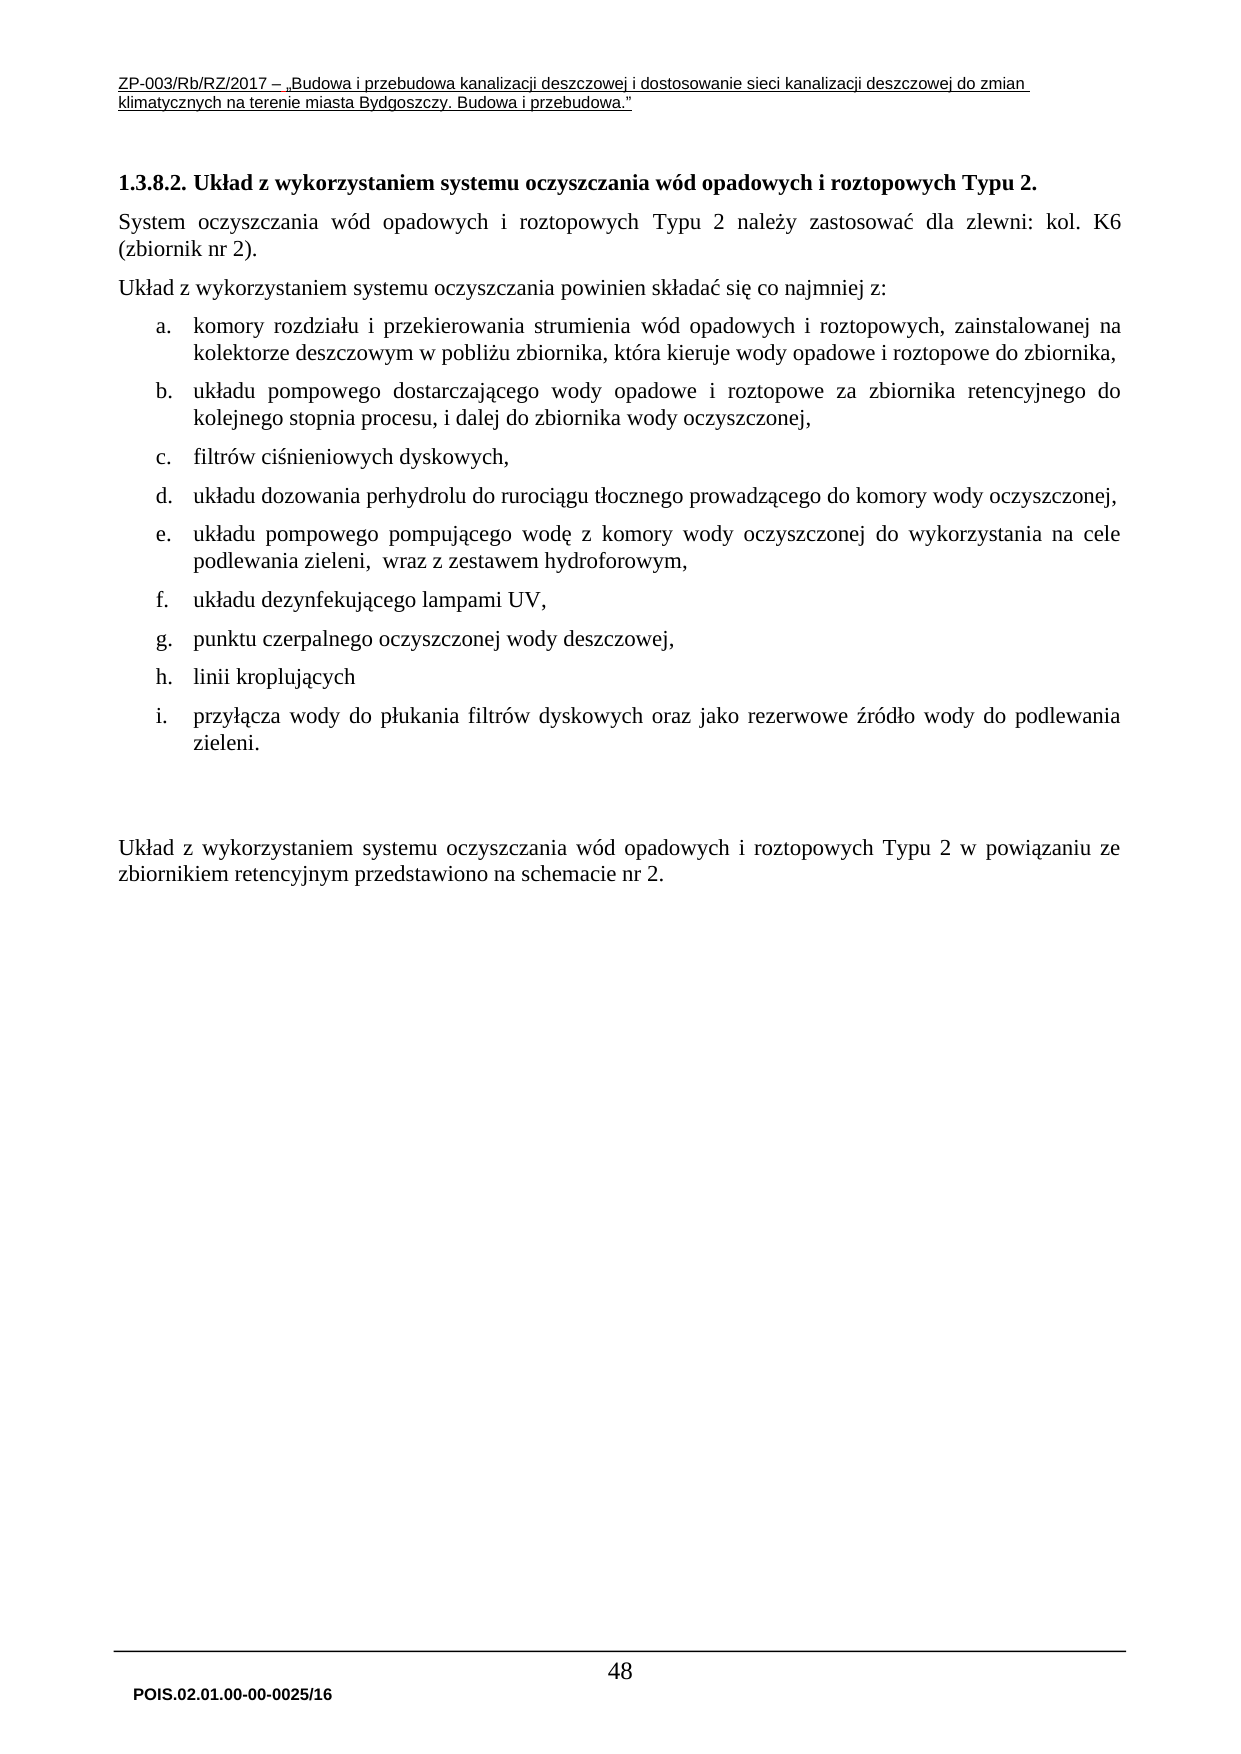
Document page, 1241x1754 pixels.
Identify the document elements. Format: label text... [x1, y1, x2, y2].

list punktu czerpalnego oczyszczonej wody deszczowej, [156, 624, 1122, 651]
list układu pompowego dostarczającego wody opadowe i roztopowe za zbiornika retencyjnego do kolejnego stopnia procesu, i dalej do zbiornika wody oczyszczonej, [156, 378, 1122, 430]
list filtrów ciśnieniowych dyskowych, [156, 443, 1122, 469]
list przyłącza wody do płukania filtrów dyskowych oraz jako rezerwowe źródło wody do podlewania zieleni. [156, 702, 1122, 755]
text System oczyszczania wód opadowych i roztopowych Typu 2 należy zastosować dla zlewni: kol. K6 (zbiornik nr 2). [118, 208, 1122, 261]
text Układ z wykorzystaniem systemu oczyszczania powinien składać się co najmniej z: [118, 273, 1122, 300]
list komory rozdziału i przekierowania strumienia wód opadowych i roztopowych, zainstalowanej na kolektorze deszczowym w pobliżu zbiornika, która kieruje wody opadowe i roztopowe do zbiornika, [156, 312, 1122, 365]
list linii kroplujących [156, 663, 1122, 690]
text Układ z wykorzystaniem systemu oczyszczania wód opadowych i roztopowych Typu 2 w powiązaniu ze zbiornikiem retencyjnym przedstawiono na schemacie nr 2. [118, 834, 1122, 887]
list układu dozowania perhydrolu do rurociągu tłocznego prowadzącego do komory wody oczyszczonej, [156, 482, 1122, 508]
list układu dezynfekującego lampami UV, [156, 586, 1122, 612]
list układu pompowego pompującego wodę z komory wody oczyszczonej do wykorzystania na cele podlewania zieleni, wraz z zestawem hydroforowym, [156, 521, 1122, 573]
text 1.3.8.2. Układ z wykorzystaniem systemu oczyszczania wód opadowych i roztopowych Typu 2. [118, 169, 1122, 196]
